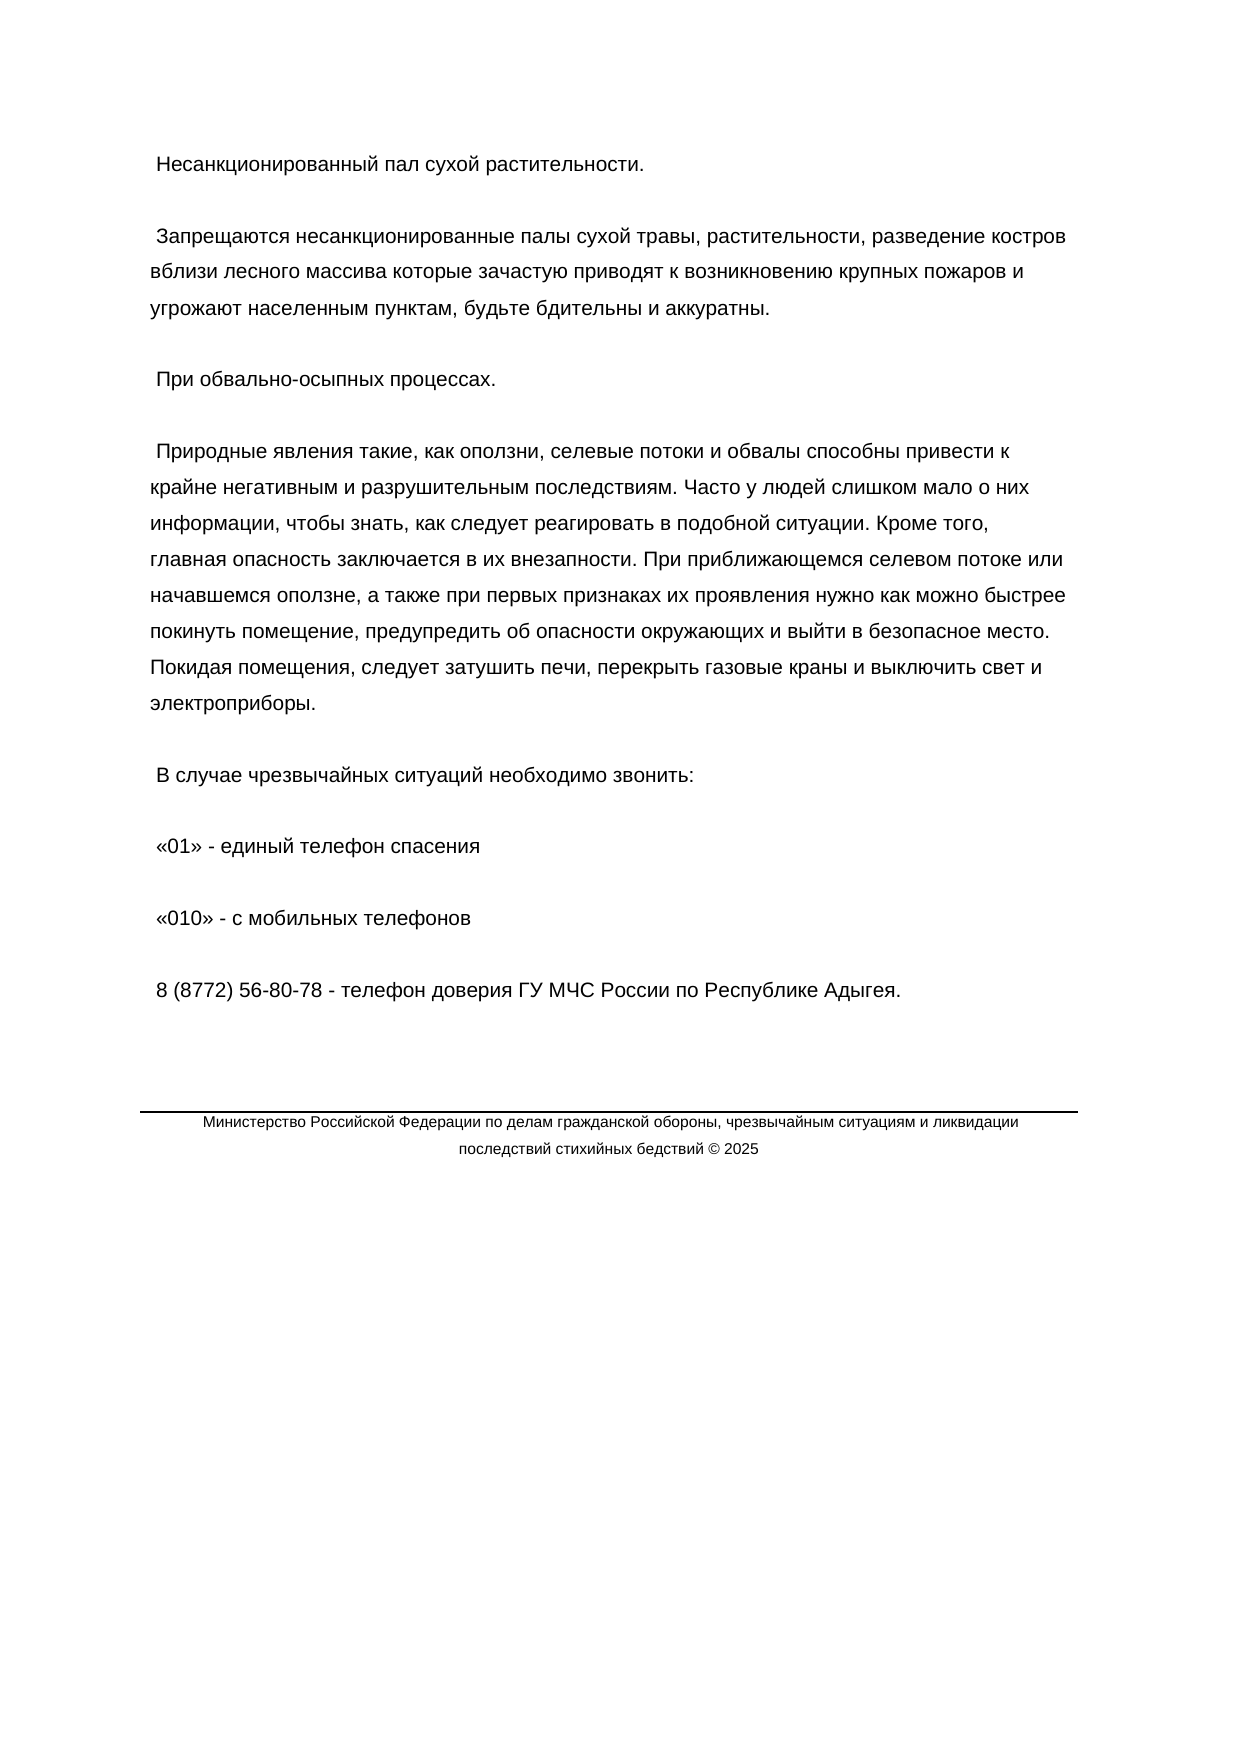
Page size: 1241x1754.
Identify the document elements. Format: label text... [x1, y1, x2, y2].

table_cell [140, 150, 1078, 1111]
table_cell Министерство Российской Федерации по делам гражданской обороны, чрезвычайным ситуациям и ликвидации последствий стихийных бедствий © 2025 [140, 1113, 1078, 1195]
